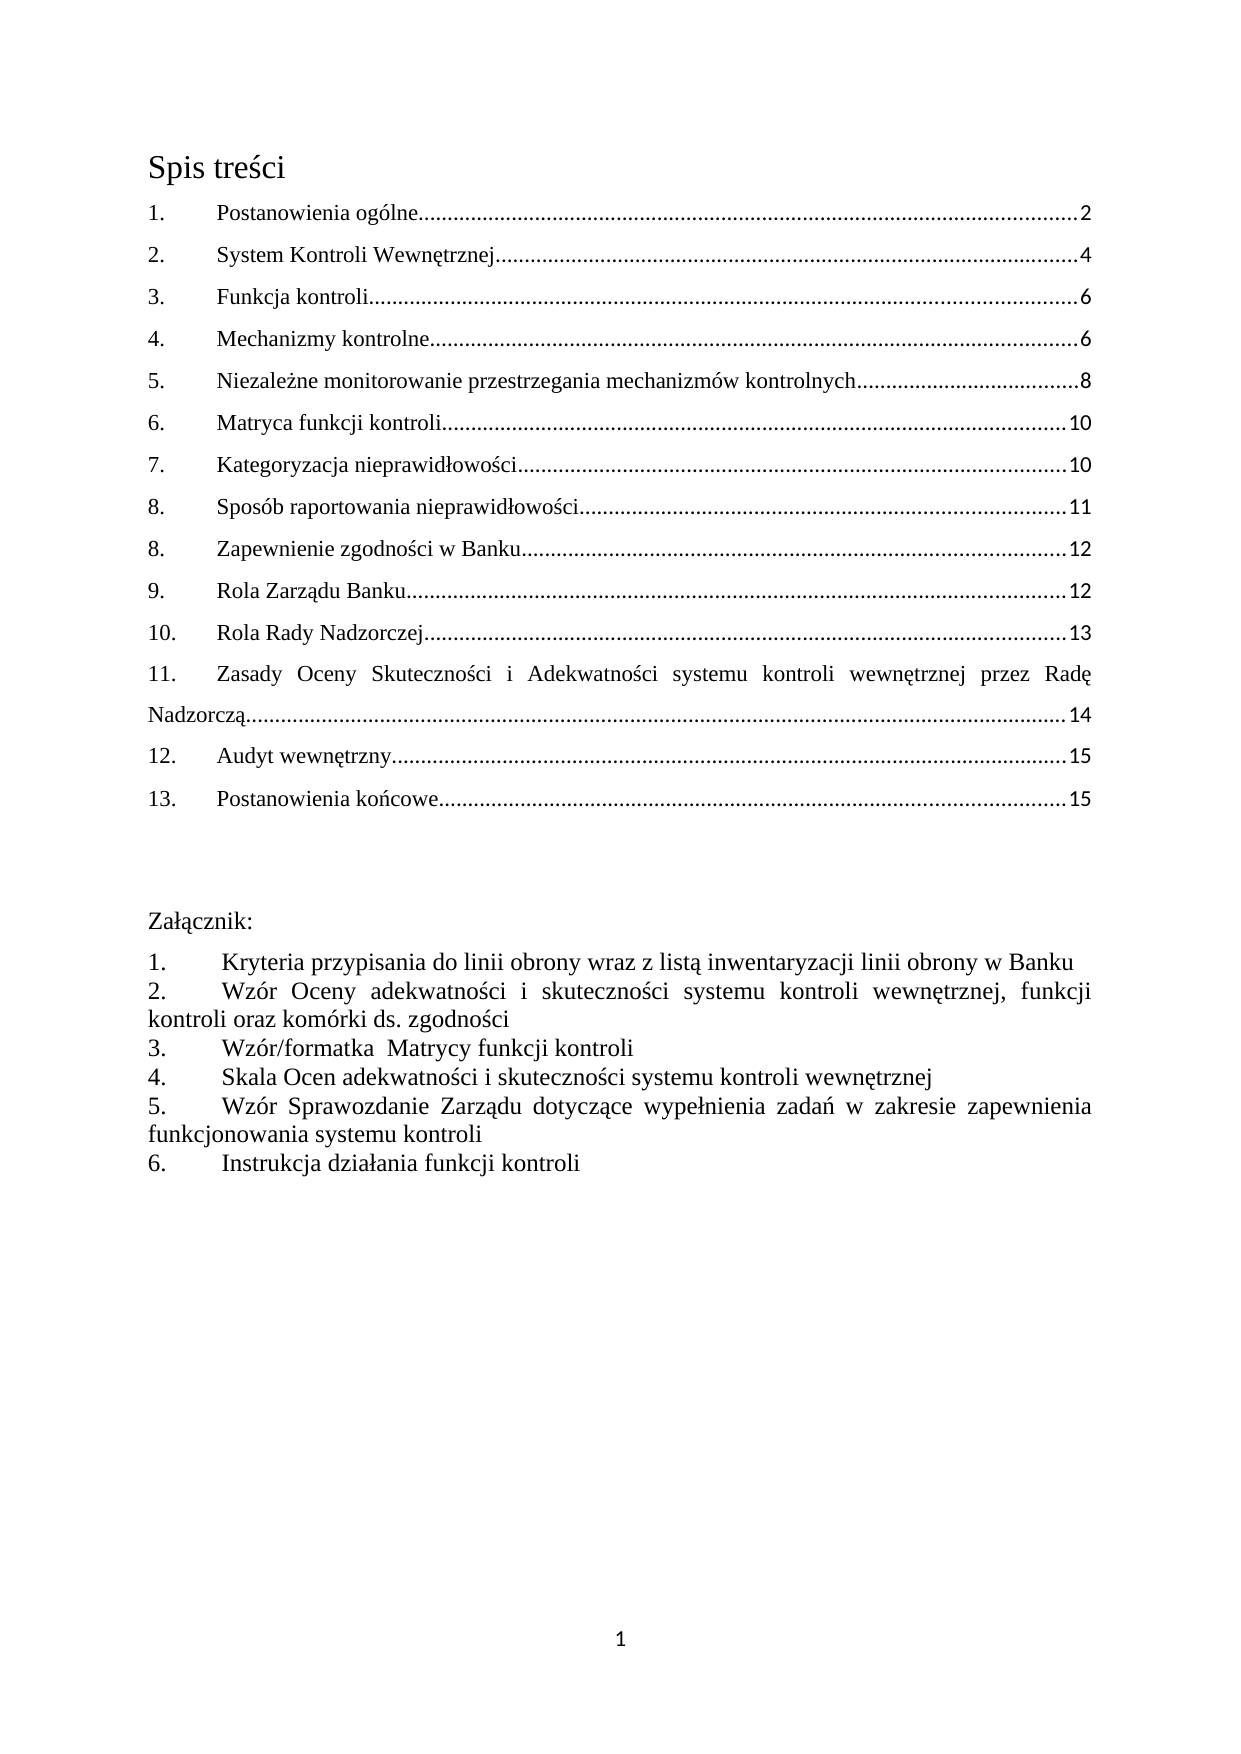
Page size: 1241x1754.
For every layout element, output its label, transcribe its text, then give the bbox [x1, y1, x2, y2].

text Załącznik: [148, 906, 1093, 934]
list Wzór Oceny adekwatności i skuteczności systemu kontroli wewnętrznej, funkcji kontroli oraz komórki ds. zgodności [148, 976, 1093, 1033]
list Kryteria przypisania do linii obrony wraz z listą inwentaryzacji linii obrony w Banku [148, 947, 1093, 976]
list Skala Ocen adekwatności i skuteczności systemu kontroli wewnętrznej [148, 1062, 1093, 1091]
list Wzór/formatka Matrycy funkcji kontroli [148, 1033, 1093, 1062]
list Wzór Sprawozdanie Zarządu dotyczące wypełnienia zadań w zakresie zapewnienia funkcjonowania systemu kontroli [148, 1091, 1093, 1148]
list Instrukcja działania funkcji kontroli [148, 1148, 1093, 1177]
